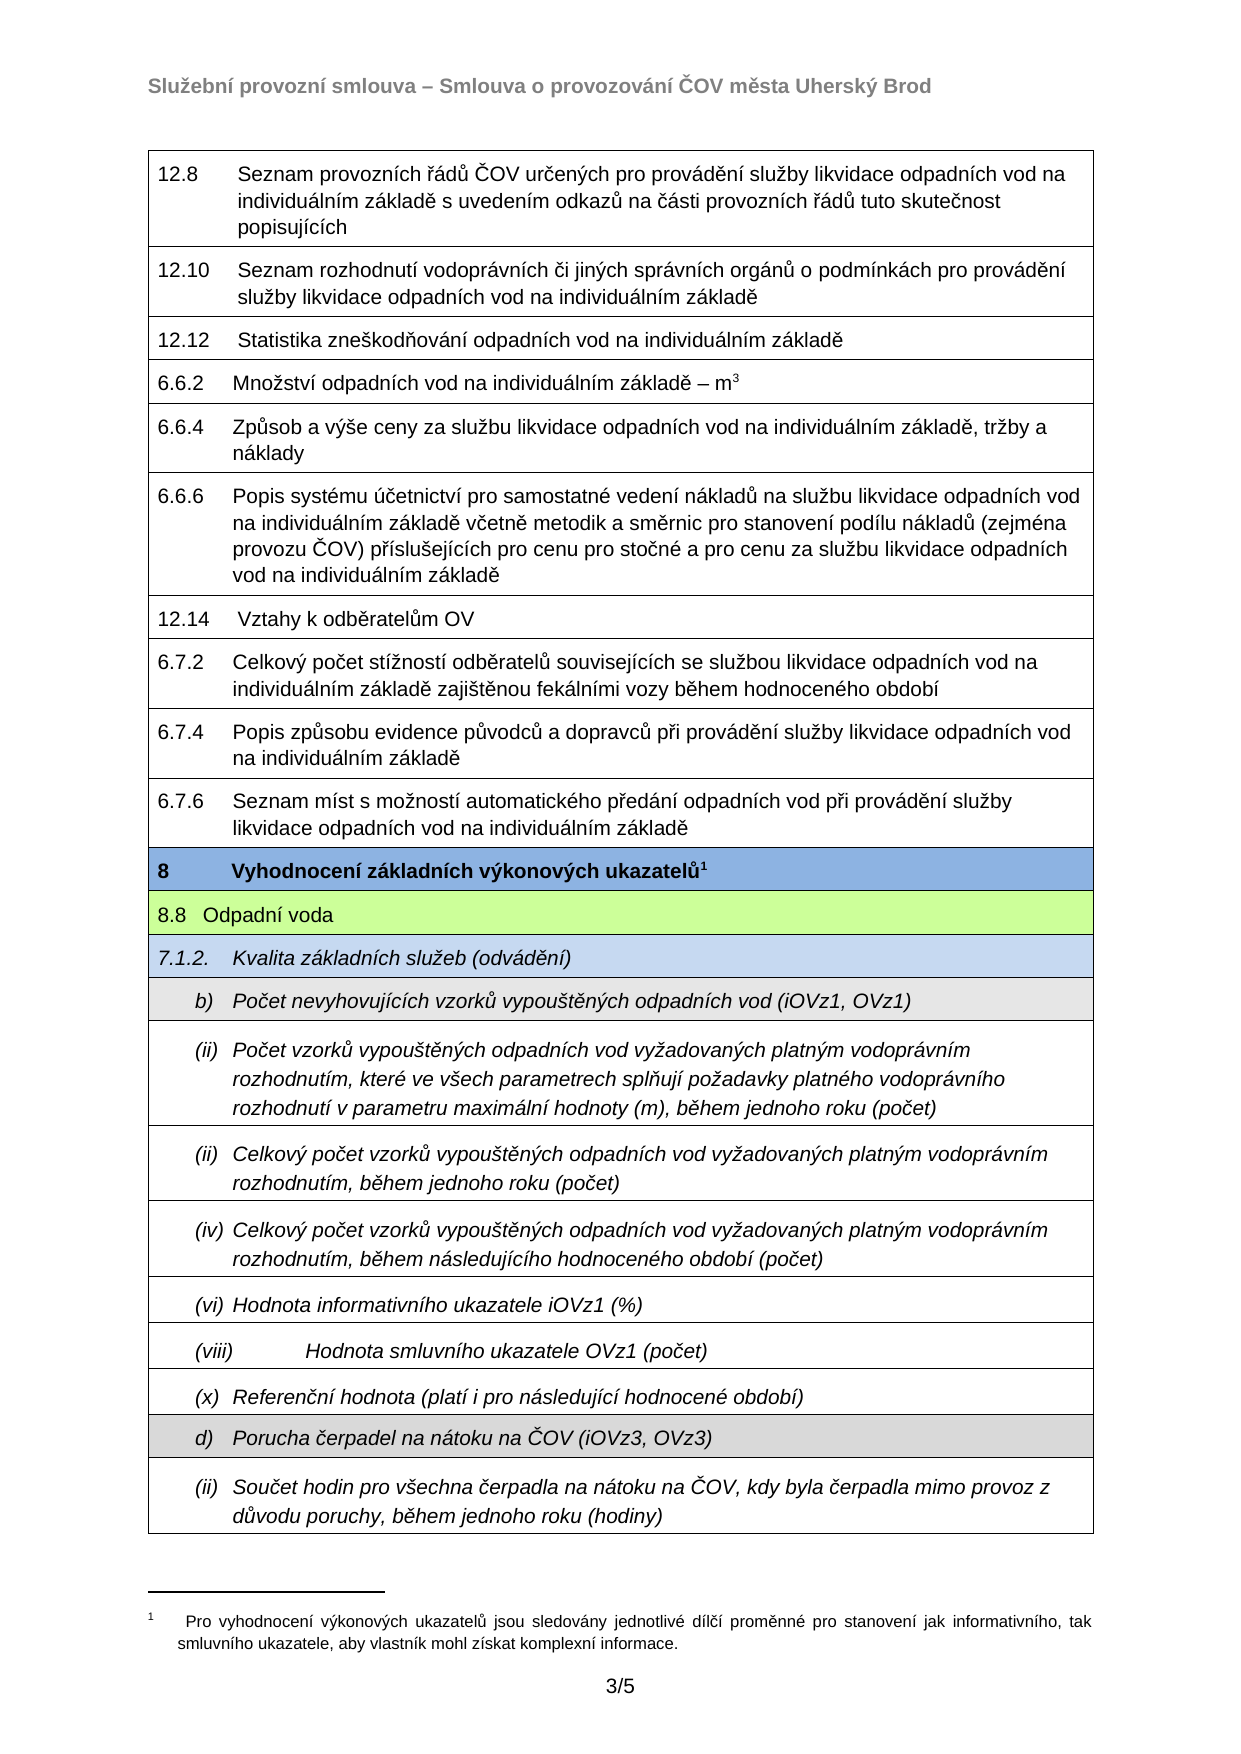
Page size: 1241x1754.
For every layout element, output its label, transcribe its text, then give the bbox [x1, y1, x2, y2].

table_cell Popis způsobu evidence původců a dopravců při provádění služby likvidace odpadních vod na individuálním základě [149, 709, 1093, 777]
table_cell Porucha čerpadel na nátoku na ČOV (iOVz3, OVz3) [149, 1415, 1093, 1457]
table_cell Statistika zneškodňování odpadních vod na individuálním základě [149, 317, 1093, 359]
table_cell Vztahy k odběratelům OV [149, 596, 1093, 638]
table_cell Počet vzorků vypouštěných odpadních vod vyžadovaných platným vodoprávním rozhodnutím, které ve všech parametrech splňují požadavky platného vodoprávního rozhodnutí v parametru maximální hodnoty (m), během jednoho roku (počet) [149, 1021, 1093, 1125]
table_cell Referenční hodnota (platí i pro následující hodnocené období) [149, 1369, 1093, 1414]
table_cell Odpadní voda [149, 891, 1093, 934]
table_cell Hodnota informativního ukazatele iOVz1 (%) [149, 1277, 1093, 1322]
table_cell Množství odpadních vod na individuálním základě – m3 [149, 360, 1093, 403]
table_cell Popis systému účetnictví pro samostatné vedení nákladů na službu likvidace odpadních vod na individuálním základě včetně metodik a směrnic pro stanovení podílu nákladů (zejména provozu ČOV) příslušejících pro cenu pro stočné a pro cenu za službu likvidace odpadních vod na individuálním základě [149, 473, 1093, 595]
table_cell Celkový počet stížností odběratelů souvisejících se službou likvidace odpadních vod na individuálním základě zajištěnou fekálními vozy během hodnoceného období [149, 639, 1093, 708]
table_cell Seznam rozhodnutí vodoprávních či jiných správních orgánů o podmínkách pro provádění služby likvidace odpadních vod na individuálním základě [149, 247, 1093, 316]
table_cell Celkový počet vzorků vypouštěných odpadních vod vyžadovaných platným vodoprávním rozhodnutím, během následujícího hodnoceného období (počet) [149, 1201, 1093, 1276]
table_cell Vyhodnocení základních výkonových ukazatelů [149, 848, 1093, 890]
table_cell Počet nevyhovujících vzorků vypouštěných odpadních vod (iOVz1, OVz1) [149, 978, 1093, 1020]
table_cell Hodnota smluvního ukazatele OVz1 (počet) [149, 1323, 1093, 1368]
table_cell Kvalita základních služeb (odvádění) [149, 935, 1093, 977]
table_cell Způsob a výše ceny za službu likvidace odpadních vod na individuálním základě, tržby a náklady [149, 404, 1093, 472]
table_cell Seznam provozních řádů ČOV určených pro provádění služby likvidace odpadních vod na individuálním základě s uvedením odkazů na části provozních řádů tuto skutečnost popisujících [149, 151, 1093, 246]
table_cell Součet hodin pro všechna čerpadla na nátoku na ČOV, kdy byla čerpadla mimo provoz z důvodu poruchy, během jednoho roku (hodiny) [149, 1458, 1093, 1533]
table_cell Celkový počet vzorků vypouštěných odpadních vod vyžadovaných platným vodoprávním rozhodnutím, během jednoho roku (počet) [149, 1126, 1093, 1200]
table_cell Seznam míst s možností automatického předání odpadních vod při provádění služby likvidace odpadních vod na individuálním základě [149, 779, 1093, 847]
